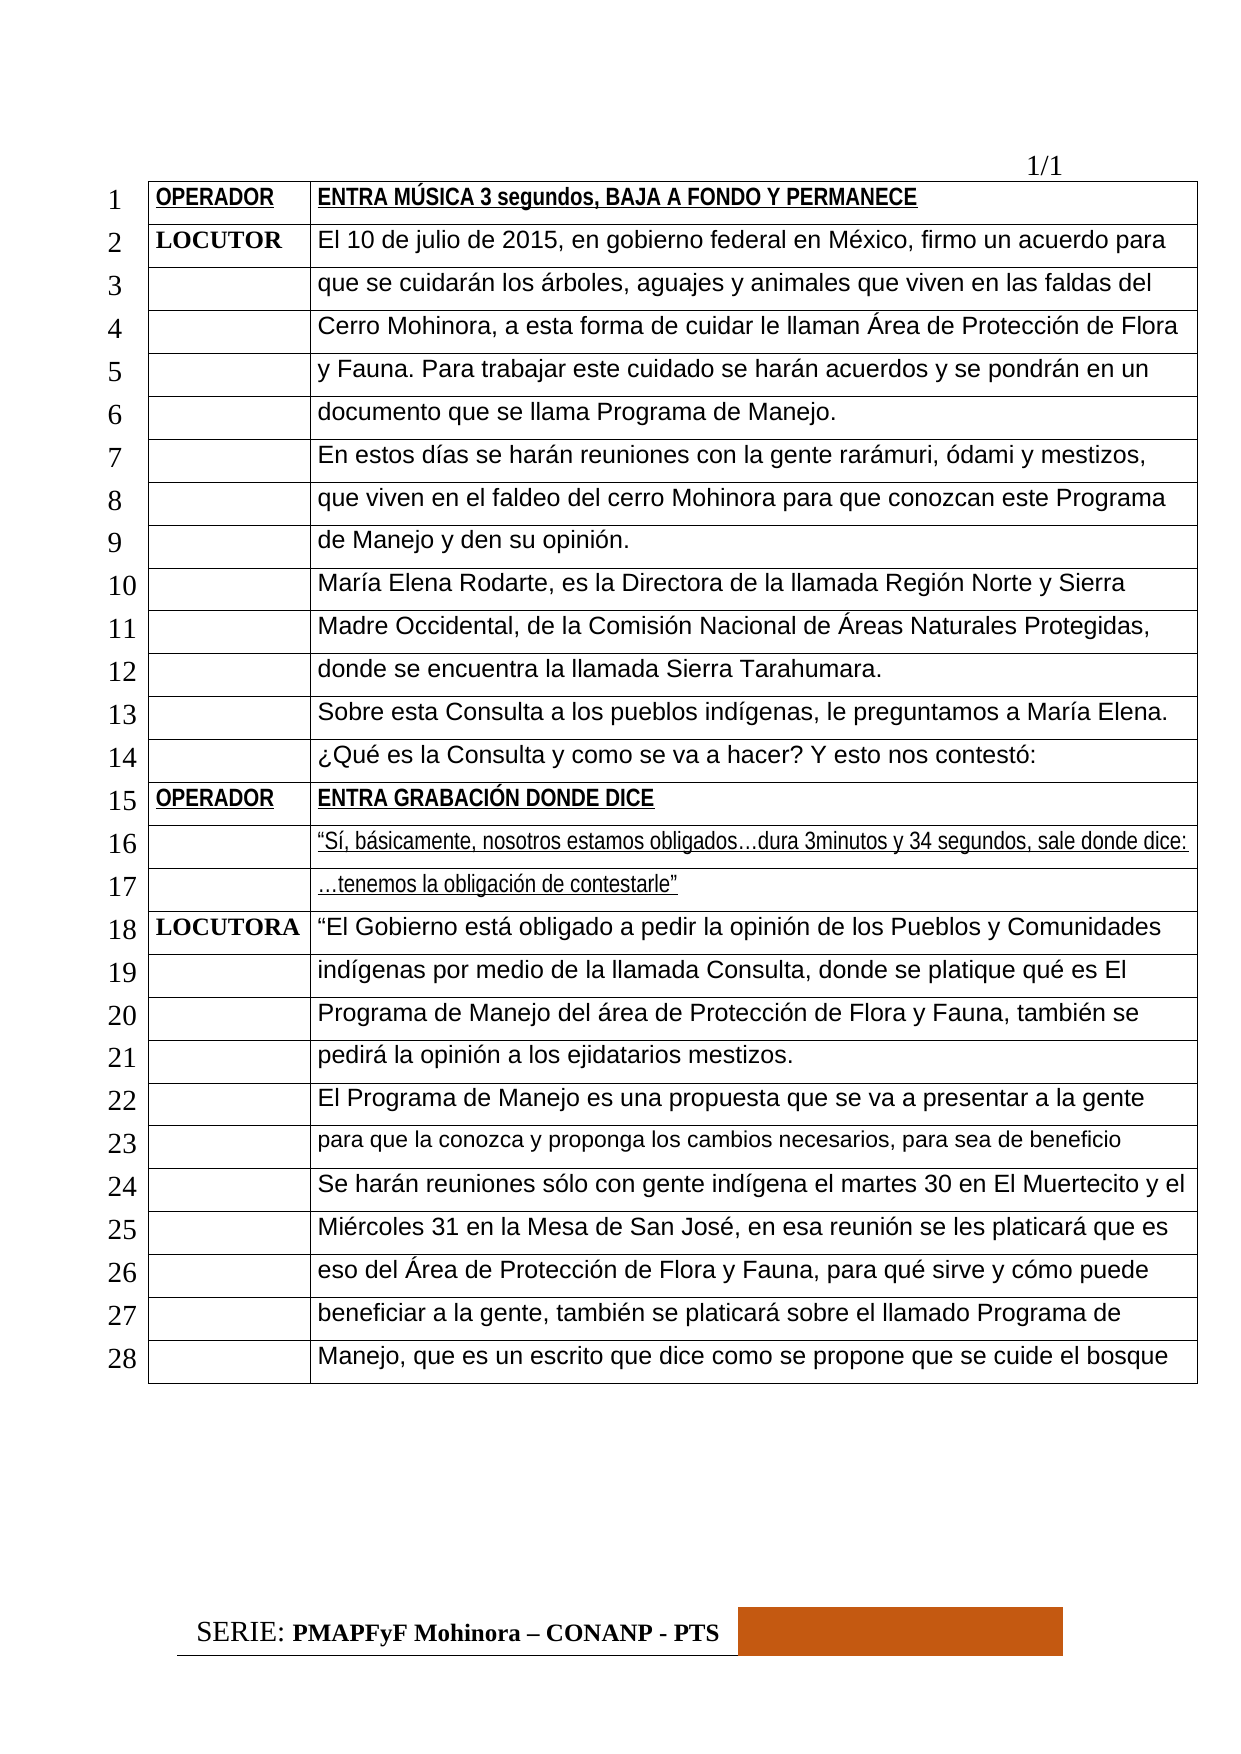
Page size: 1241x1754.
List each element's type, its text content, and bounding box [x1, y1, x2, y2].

table_cell LOCUTORA [149, 912, 310, 954]
table_cell 21 [100, 1040, 148, 1082]
table_cell 25 [100, 1211, 148, 1254]
table_cell [149, 354, 310, 396]
table_cell Manejo, que es un escrito que dice como se propone que se cuide el bosque [311, 1341, 1197, 1383]
table_cell [149, 569, 310, 610]
table_cell 16 [100, 825, 148, 868]
table_cell 4 [100, 310, 148, 353]
table_cell [149, 483, 310, 524]
table_cell [149, 826, 310, 868]
table_cell [149, 1298, 310, 1340]
table_cell 23 [100, 1125, 148, 1168]
table_cell 26 [100, 1254, 148, 1297]
table_cell beneficiar a la gente, también se platicará sobre el llamado Programa de [311, 1298, 1197, 1340]
table_cell “El Gobierno está obligado a pedir la opinión de los Pueblos y Comunidades [311, 912, 1197, 954]
table_cell [149, 397, 310, 439]
table_cell Se harán reuniones sólo con gente indígena el martes 30 en El Muertecito y el [311, 1169, 1197, 1211]
table_cell 28 [100, 1340, 148, 1383]
table_cell [149, 1041, 310, 1082]
table_cell 6 [100, 396, 148, 439]
table_cell LOCUTOR [149, 225, 310, 267]
table_cell de Manejo y den su opinión. [311, 526, 1197, 567]
table_cell indígenas por medio de la llamada Consulta, donde se platique qué es El [311, 955, 1197, 997]
table_cell [149, 611, 310, 653]
table_cell [149, 1126, 310, 1168]
table_cell María Elena Rodarte, es la Directora de la llamada Región Norte y Sierra [311, 569, 1197, 610]
table_cell para que la conozca y proponga los cambios necesarios, para sea de beneficio [311, 1126, 1197, 1168]
table_cell eso del Área de Protección de Flora y Fauna, para qué sirve y cómo puede [311, 1255, 1197, 1297]
table_cell Programa de Manejo del área de Protección de Flora y Fauna, también se [311, 998, 1197, 1039]
table_cell ENTRA GRABACIÓN DONDE DICE [311, 783, 1197, 825]
table_cell y Fauna. Para trabajar este cuidado se harán acuerdos y se pondrán en un [311, 354, 1197, 396]
table_header ENTRA MÚSICA 3 segundos, BAJA A FONDO Y PERMANECE [311, 182, 1197, 224]
table_cell [149, 869, 310, 911]
table_cell Cerro Mohinora, a esta forma de cuidar le llaman Área de Protección de Flora [311, 311, 1197, 353]
table_cell 5 [100, 353, 148, 396]
table_cell 20 [100, 997, 148, 1039]
table_header OPERADOR [149, 182, 310, 224]
table_cell [149, 697, 310, 739]
table_cell 22 [100, 1083, 148, 1125]
table_cell donde se encuentra la llamada Sierra Tarahumara. [311, 654, 1197, 696]
table_cell [149, 1084, 310, 1125]
table_cell 7 [100, 439, 148, 482]
table_cell [149, 526, 310, 567]
table_cell …tenemos la obligación de contestarle” [311, 869, 1197, 911]
table_cell 24 [100, 1168, 148, 1211]
table_cell pedirá la opinión a los ejidatarios mestizos. [311, 1041, 1197, 1082]
table_header 1 [100, 181, 148, 224]
table_cell [149, 654, 310, 696]
table_cell 9 [100, 525, 148, 567]
table_cell 19 [100, 954, 148, 997]
table_cell 27 [100, 1297, 148, 1340]
table_cell Sobre esta Consulta a los pueblos indígenas, le preguntamos a María Elena. [311, 697, 1197, 739]
table_cell “Sí, básicamente, nosotros estamos obligados…dura 3minutos y 34 segundos, sale donde dice: [311, 826, 1197, 868]
table_cell [149, 955, 310, 997]
table_cell Miércoles 31 en la Mesa de San José, en esa reunión se les platicará que es [311, 1212, 1197, 1254]
table_cell 12 [100, 653, 148, 696]
table_cell [149, 998, 310, 1039]
table_cell [149, 440, 310, 482]
table_cell 13 [100, 696, 148, 739]
table_cell [149, 740, 310, 782]
table_cell 14 [100, 739, 148, 782]
table_cell [149, 1212, 310, 1254]
table_cell OPERADOR [149, 783, 310, 825]
table_cell [149, 268, 310, 310]
table_cell Madre Occidental, de la Comisión Nacional de Áreas Naturales Protegidas, [311, 611, 1197, 653]
table_cell [149, 1255, 310, 1297]
table_cell En estos días se harán reuniones con la gente rarámuri, ódami y mestizos, [311, 440, 1197, 482]
table_cell El Programa de Manejo es una propuesta que se va a presentar a la gente [311, 1084, 1197, 1125]
table_cell [149, 1169, 310, 1211]
text 1/1 [177, 148, 1063, 181]
table_cell 10 [100, 568, 148, 610]
table_cell ¿Qué es la Consulta y como se va a hacer? Y esto nos contestó: [311, 740, 1197, 782]
table_cell documento que se llama Programa de Manejo. [311, 397, 1197, 439]
table_cell que se cuidarán los árboles, aguajes y animales que viven en las faldas del [311, 268, 1197, 310]
table_cell 15 [100, 782, 148, 825]
table_cell 8 [100, 482, 148, 524]
table_cell [149, 1341, 310, 1383]
table_cell que viven en el faldeo del cerro Mohinora para que conozcan este Programa [311, 483, 1197, 524]
table_cell [149, 311, 310, 353]
table_cell 17 [100, 868, 148, 911]
table_cell 2 [100, 224, 148, 267]
table_cell 11 [100, 610, 148, 653]
table_cell 18 [100, 911, 148, 954]
table_cell El 10 de julio de 2015, en gobierno federal en México, firmo un acuerdo para [311, 225, 1197, 267]
table_cell 3 [100, 267, 148, 310]
